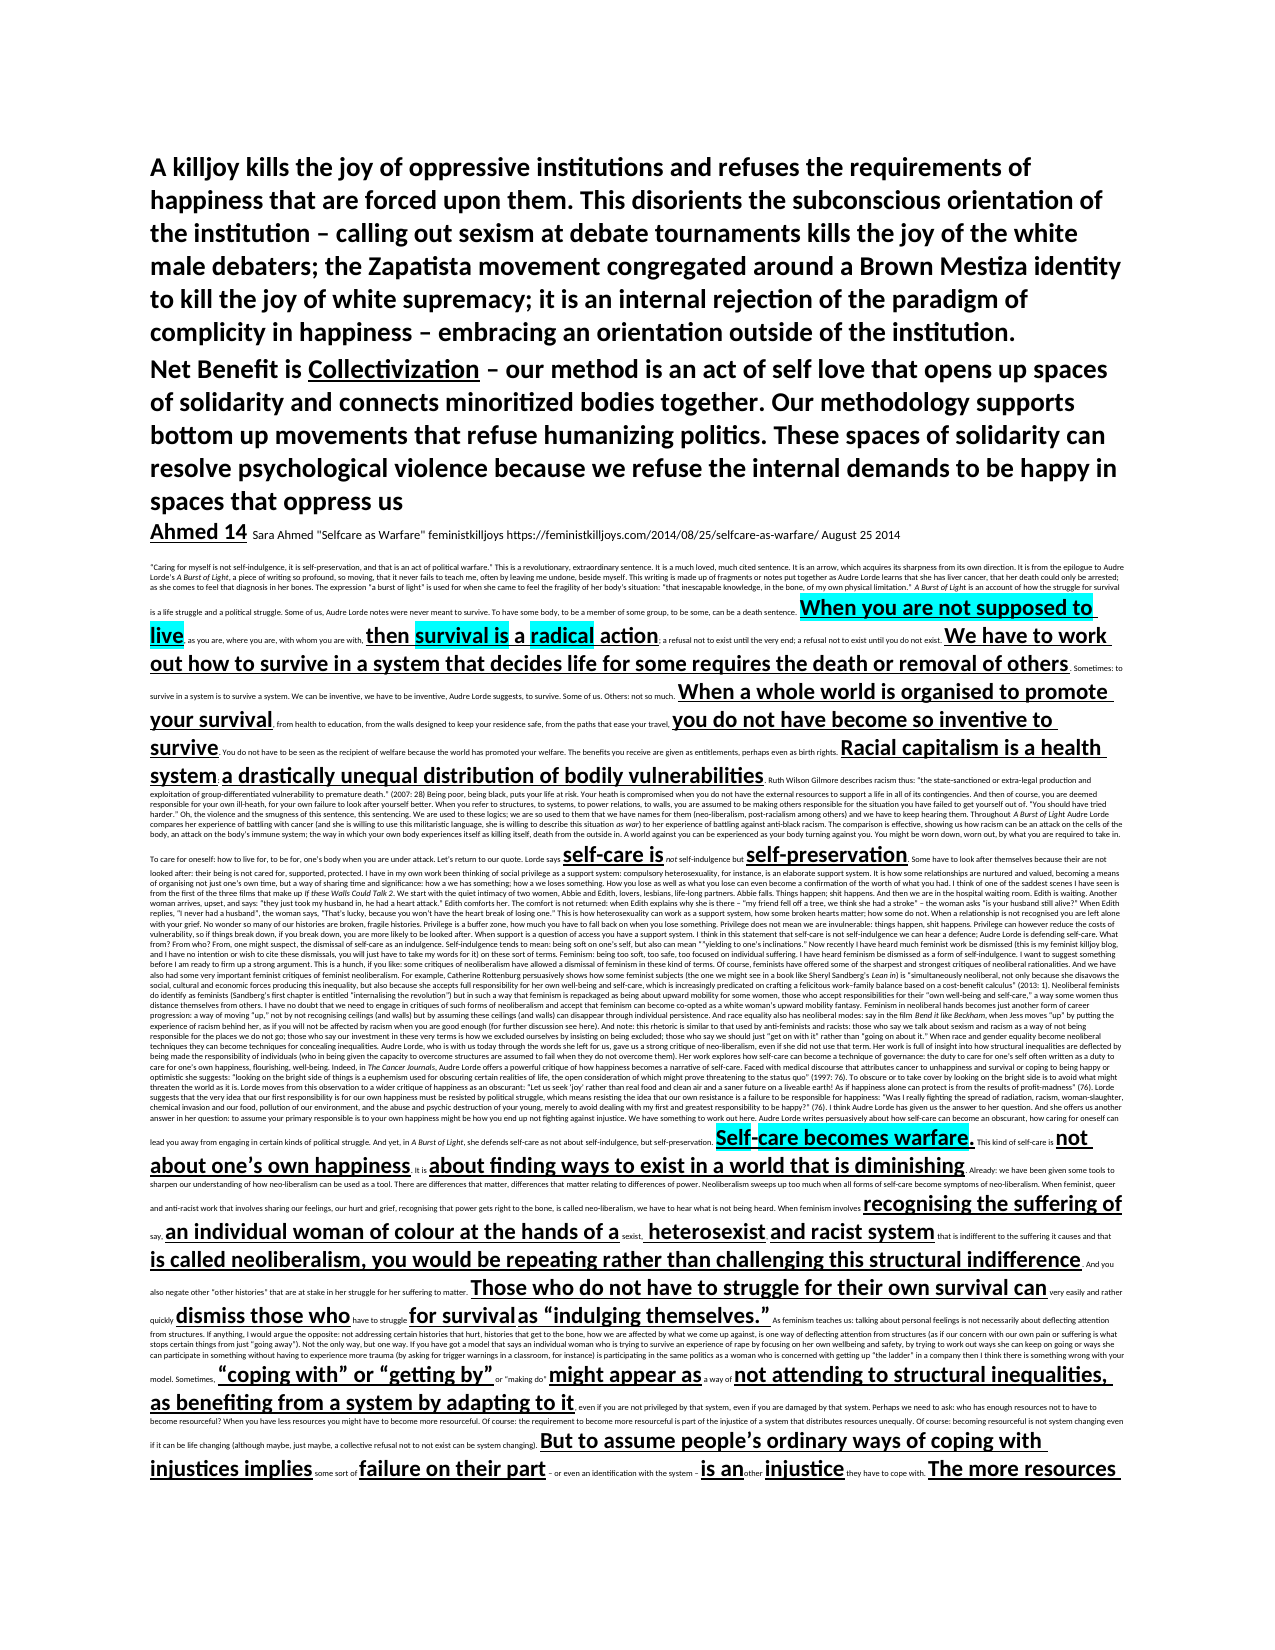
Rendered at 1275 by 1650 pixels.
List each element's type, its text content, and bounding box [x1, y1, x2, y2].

subtitle A killjoy kills the joy of oppressive institutions and refuses the requirements of happiness that are forced upon them. This disorients the subconscious orientation of the institution – calling out sexism at debate tournaments kills the joy of the white male debaters; the Zapatista movement congregated around a Brown Mestiza identity to kill the joy of white supremacy; it is an internal rejection of the paradigm of complicity in happiness – embracing an orientation outside of the institution. [150, 150, 1125, 348]
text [150, 562, 1125, 1482]
text Ahmed 14 Sara Ahmed "Selfcare as Warfare" feministkilljoys https://feministkilljoys.com/2014/08/25/selfcare-as-warfare/ August 25 2014 [150, 517, 1125, 545]
subtitle Net Benefit is Collectivization – our method is an act of self love that opens up spaces of solidarity and connects minoritized bodies together. Our methodology supports bottom up movements that refuse humanizing politics. These spaces of solidarity can resolve psychological violence because we refuse the internal demands to be happy in spaces that oppress us [150, 352, 1125, 517]
